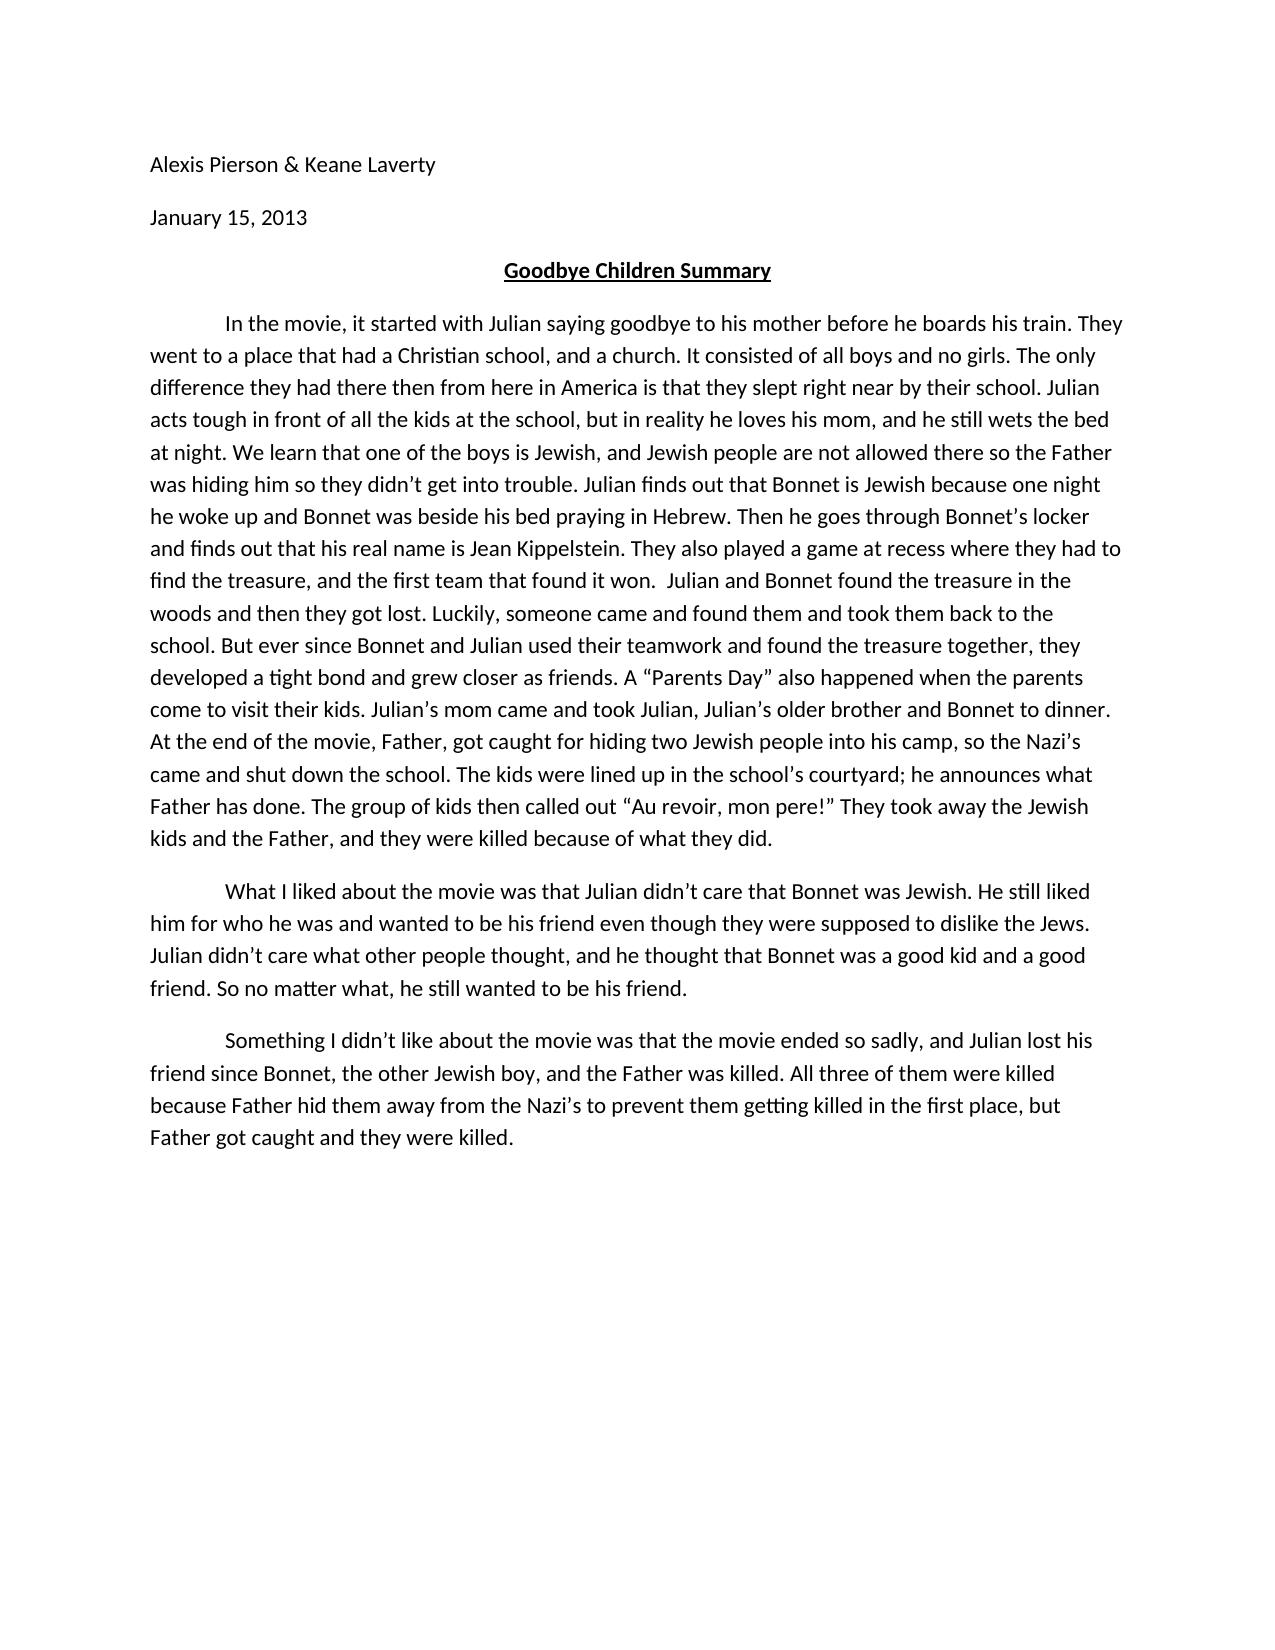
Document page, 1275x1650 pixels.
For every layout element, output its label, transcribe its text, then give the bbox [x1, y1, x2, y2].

text Something I didn’t like about the movie was that the movie ended so sadly, and Julian lost his friend since Bonnet, the other Jewish boy, and the Father was killed. All three of them were killed because Father hid them away from the Nazi’s to prevent them getting killed in the first place, but Father got caught and they were killed. [150, 1027, 1125, 1151]
text What I liked about the movie was that Julian didn’t care that Bonnet was Jewish. He still liked him for who he was and wanted to be his friend even though they were supposed to dislike the Jews. Julian didn’t care what other people thought, and he thought that Bonnet was a good kid and a good friend. So no matter what, he still wanted to be his friend. [150, 877, 1125, 1002]
text January 15, 2013 [150, 203, 1125, 231]
text Goodbye Children Summary [150, 256, 1125, 284]
text In the movie, it started with Julian saying goodbye to his mother before he boards his train. They went to a place that had a Christian school, and a church. It consisted of all boys and no girls. The only difference they had there then from here in America is that they slept right near by their school. Julian acts tough in front of all the kids at the school, but in reality he loves his mom, and he still wets the bed at night. We learn that one of the boys is Jewish, and Jewish people are not allowed there so the Father was hiding him so they didn’t get into trouble. Julian finds out that Bonnet is Jewish because one night he woke up and Bonnet was beside his bed praying in Hebrew. Then he goes through Bonnet’s locker and finds out that his real name is Jean Kippelstein. They also played a game at recess where they had to find the treasure, and the first team that found it won. Julian and Bonnet found the treasure in the woods and then they got lost. Luckily, someone came and found them and took them back to the school. But ever since Bonnet and Julian used their teamwork and found the treasure together, they developed a tight bond and grew closer as friends. A “Parents Day” also happened when the parents come to visit their kids. Julian’s mom came and took Julian, Julian’s older brother and Bonnet to dinner. At the end of the movie, Father, got caught for hiding two Jewish people into his camp, so the Nazi’s came and shut down the school. The kids were lined up in the school’s courtyard; he announces what Father has done. The group of kids then called out “Au revoir, mon pere!” They took away the Jewish kids and the Father, and they were killed because of what they did. [150, 309, 1125, 852]
text Alexis Pierson & Keane Laverty [150, 150, 1125, 178]
